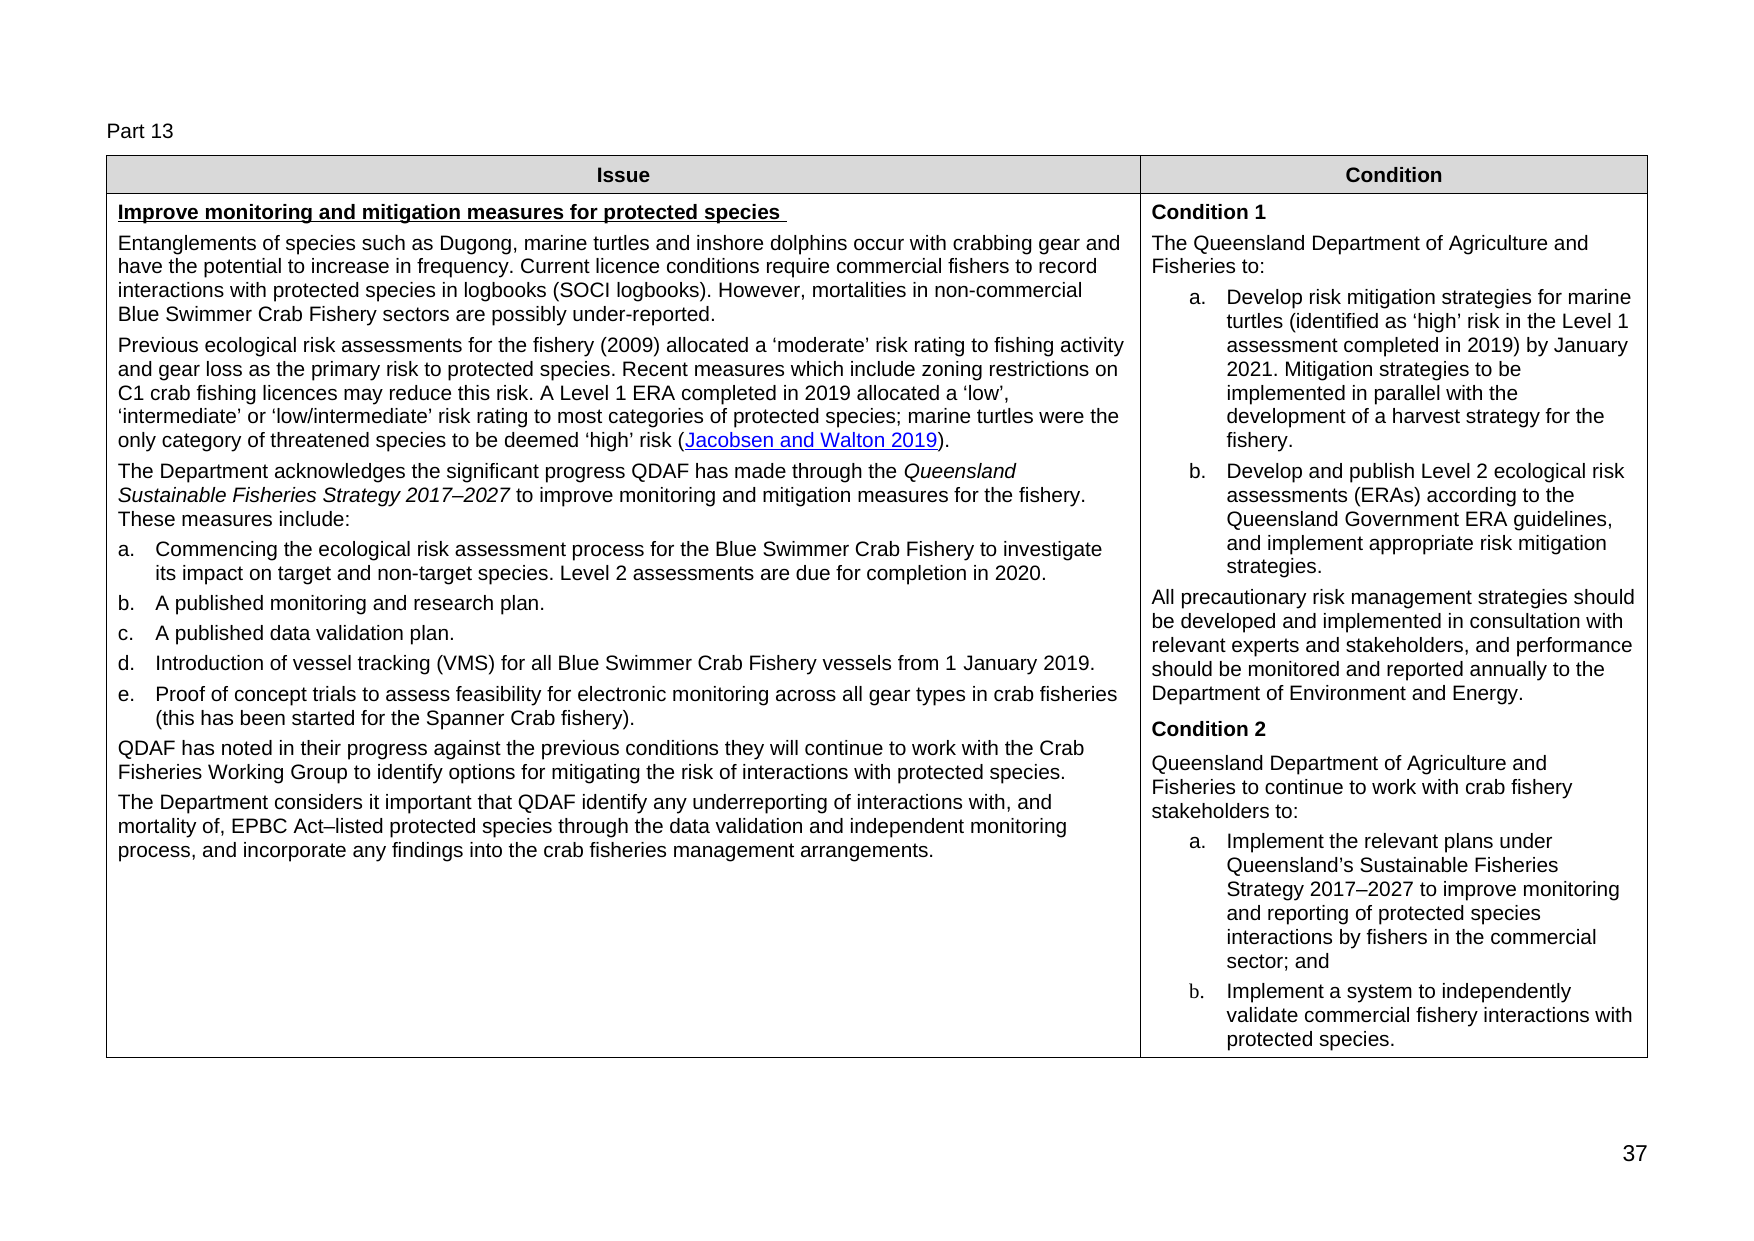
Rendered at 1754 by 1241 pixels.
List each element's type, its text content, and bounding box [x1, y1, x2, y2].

table_cell Condition 1 The Queensland Department of Agriculture and Fisheries to: Develop risk mitigation strategies for marine turtles (identified as ‘high’ risk in the Level 1 assessment completed in 2019) by January 2021. Mitigation strategies to be implemented in parallel with the development of a harvest strategy for the fishery. Develop and publish Level 2 ecological risk assessments (ERAs) according to the Queensland Government ERA guidelines, and implement appropriate risk mitigation strategies. All precautionary risk management strategies should be developed and implemented in consultation with relevant experts and stakeholders, and performance should be monitored and reported annually to the Department of Environment and Energy. Condition 2 Queensland Department of Agriculture and Fisheries to continue to work with crab fishery stakeholders to: Implement the relevant plans under Queensland’s Sustainable Fisheries Strategy 2017–2027 to improve monitoring and reporting of protected species interactions by fishers in the commercial sector; and Implement a system to independently validate commercial fishery interactions with protected species. [1141, 194, 1647, 1057]
table_cell Improve monitoring and mitigation measures for protected species Entanglements of species such as Dugong, marine turtles and inshore dolphins occur with crabbing gear and have the potential to increase in frequency. Current licence conditions require commercial fishers to record interactions with protected species in logbooks (SOCI logbooks). However, mortalities in non-commercial Blue Swimmer Crab Fishery sectors are possibly under-reported. Previous ecological risk assessments for the fishery (2009) allocated a ‘moderate’ risk rating to fishing activity and gear loss as the primary risk to protected species. Recent measures which include zoning restrictions on C1 crab fishing licences may reduce this risk. A Level 1 ERA completed in 2019 allocated a ‘low’, ‘intermediate’ or ‘low/intermediate’ risk rating to most categories of protected species; marine turtles were the only category of threatened species to be deemed ‘high’ risk (Jacobsen and Walton 2019). The Department acknowledges the significant progress QDAF has made through the Queensland Sustainable Fisheries Strategy 2017–2027 to improve monitoring and mitigation measures for the fishery. These measures include: Commencing the ecological risk assessment process for the Blue Swimmer Crab Fishery to investigate its impact on target and non-target species. Level 2 assessments are due for completion in 2020. A published monitoring and research plan. A published data validation plan. Introduction of vessel tracking (VMS) for all Blue Swimmer Crab Fishery vessels from 1 January 2019. Proof of concept trials to assess feasibility for electronic monitoring across all gear types in crab fisheries (this has been started for the Spanner Crab fishery). QDAF has noted in their progress against the previous conditions they will continue to work with the Crab Fisheries Working Group to identify options for mitigating the risk of interactions with protected species. The Department considers it important that QDAF identify any underreporting of interactions with, and mortality of, EPBC Act–listed protected species through the data validation and independent monitoring process, and incorporate any findings into the crab fisheries management arrangements. [107, 194, 1140, 1057]
text Part 13 [106, 119, 1648, 143]
table_header Condition [1141, 156, 1647, 193]
table_header Issue [107, 156, 1140, 193]
